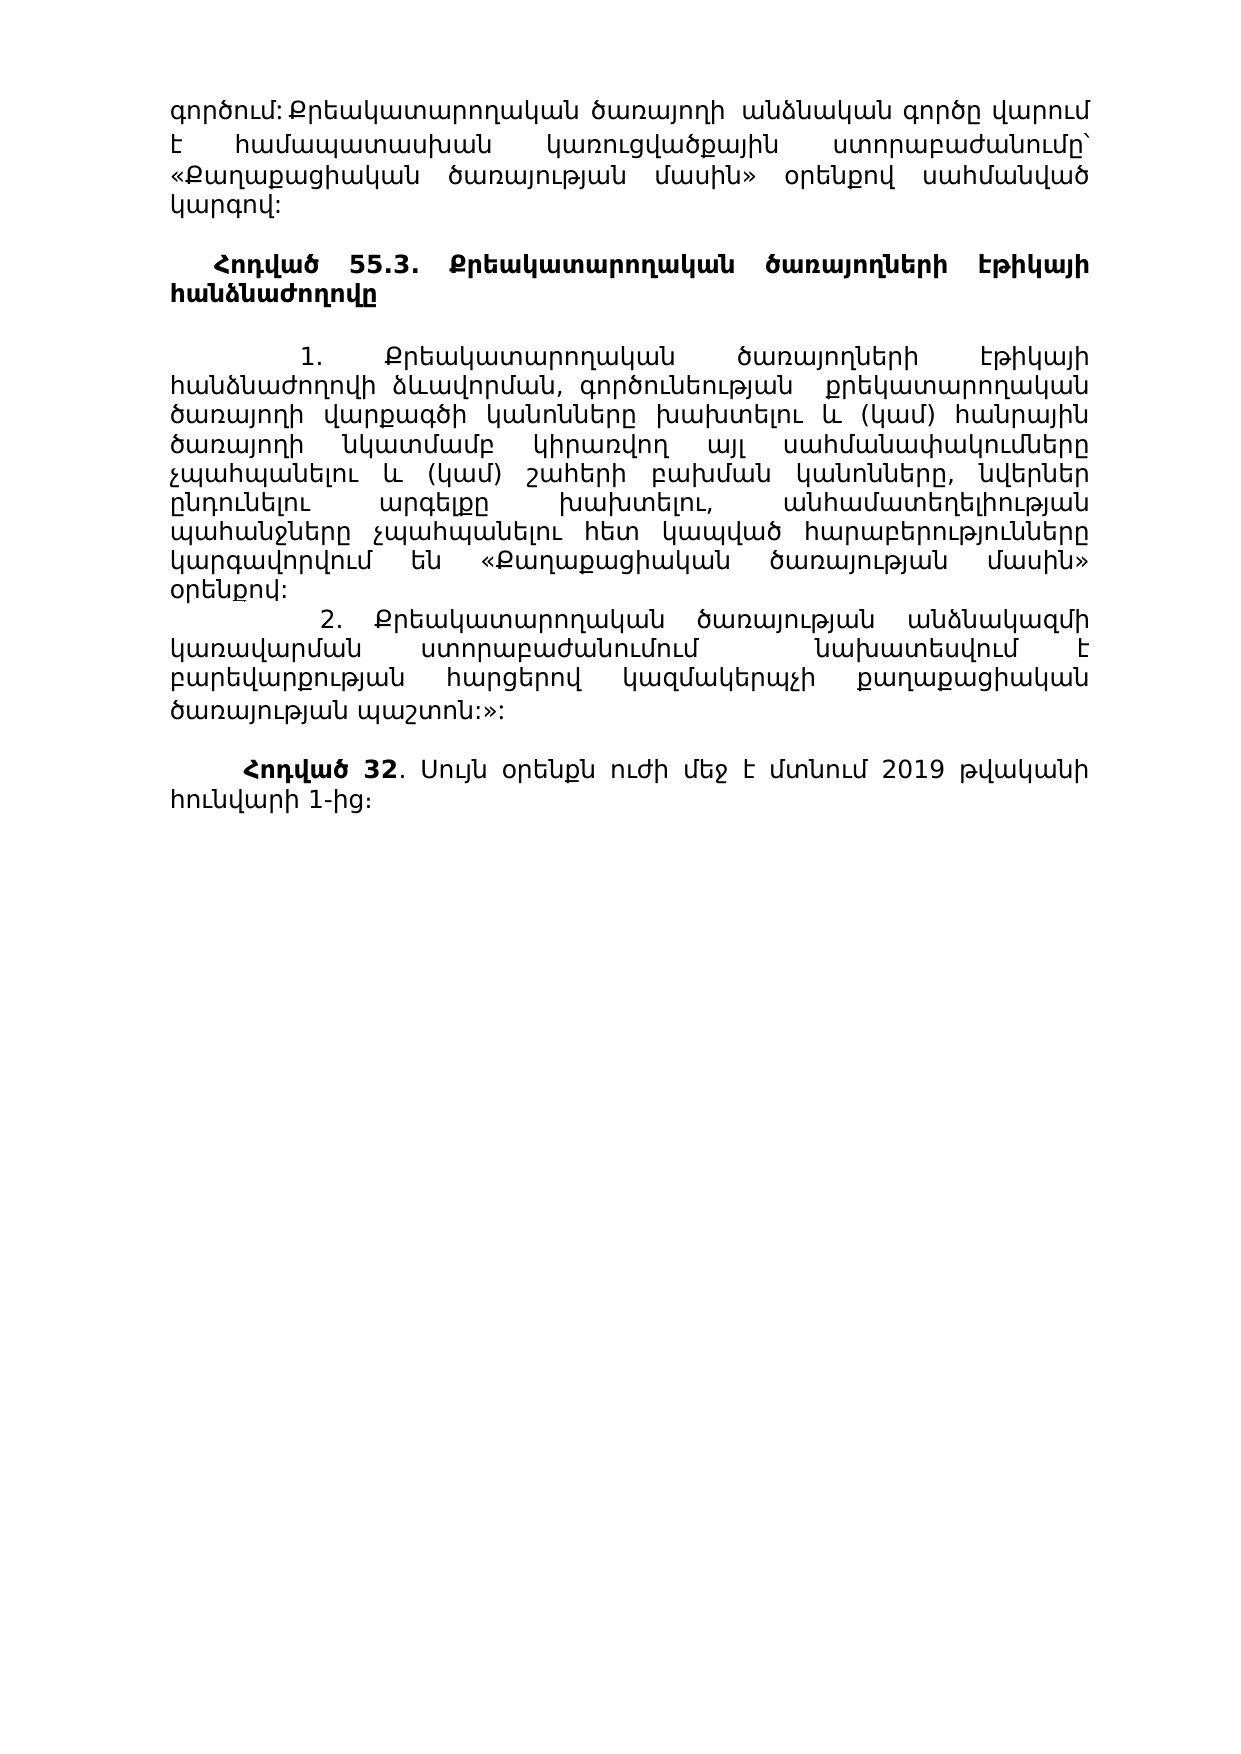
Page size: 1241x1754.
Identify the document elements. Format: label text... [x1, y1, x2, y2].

text 1. Քրեակատարողական ծառայողների էթիկայի հանձնաժողովի ձևավորման, գործունեության քրեկատարողական ծառայողի վարքագծի կանոնները խախտելու և (կամ) հանրային ծառայողի նկատմամբ կիրառվող այլ սահմանափակումները չպահպանելու և (կամ) շահերի բախման կանոնները, նվերներ ընդունելու արգելքը խախտելու, անհամատեղելիության պահանջները չպահպանելու հետ կապված հարաբերությունները կարգավորվում են «Քաղաքացիական ծառայության մասին» օրենքով: [169, 342, 1090, 605]
text Հոդված 32. Սույն օրենքն ուժի մեջ է մտնում 2019 թվականի հունվարի 1-ից։ [169, 756, 1090, 814]
text Հոդված 55.3. Քրեակատարողական ծառայողների էթիկայի հանձնաժողովը [169, 250, 1090, 308]
list 2. Քրեակատարողական ծառայության անձնակազմի կառավարման ստորաբաժանումում նախատեսվում է բարեվարքության հարցերով կազմակերպչի քաղաքացիական ծառայության պաշտոն:»: [169, 605, 1090, 726]
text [169, 93, 1090, 219]
